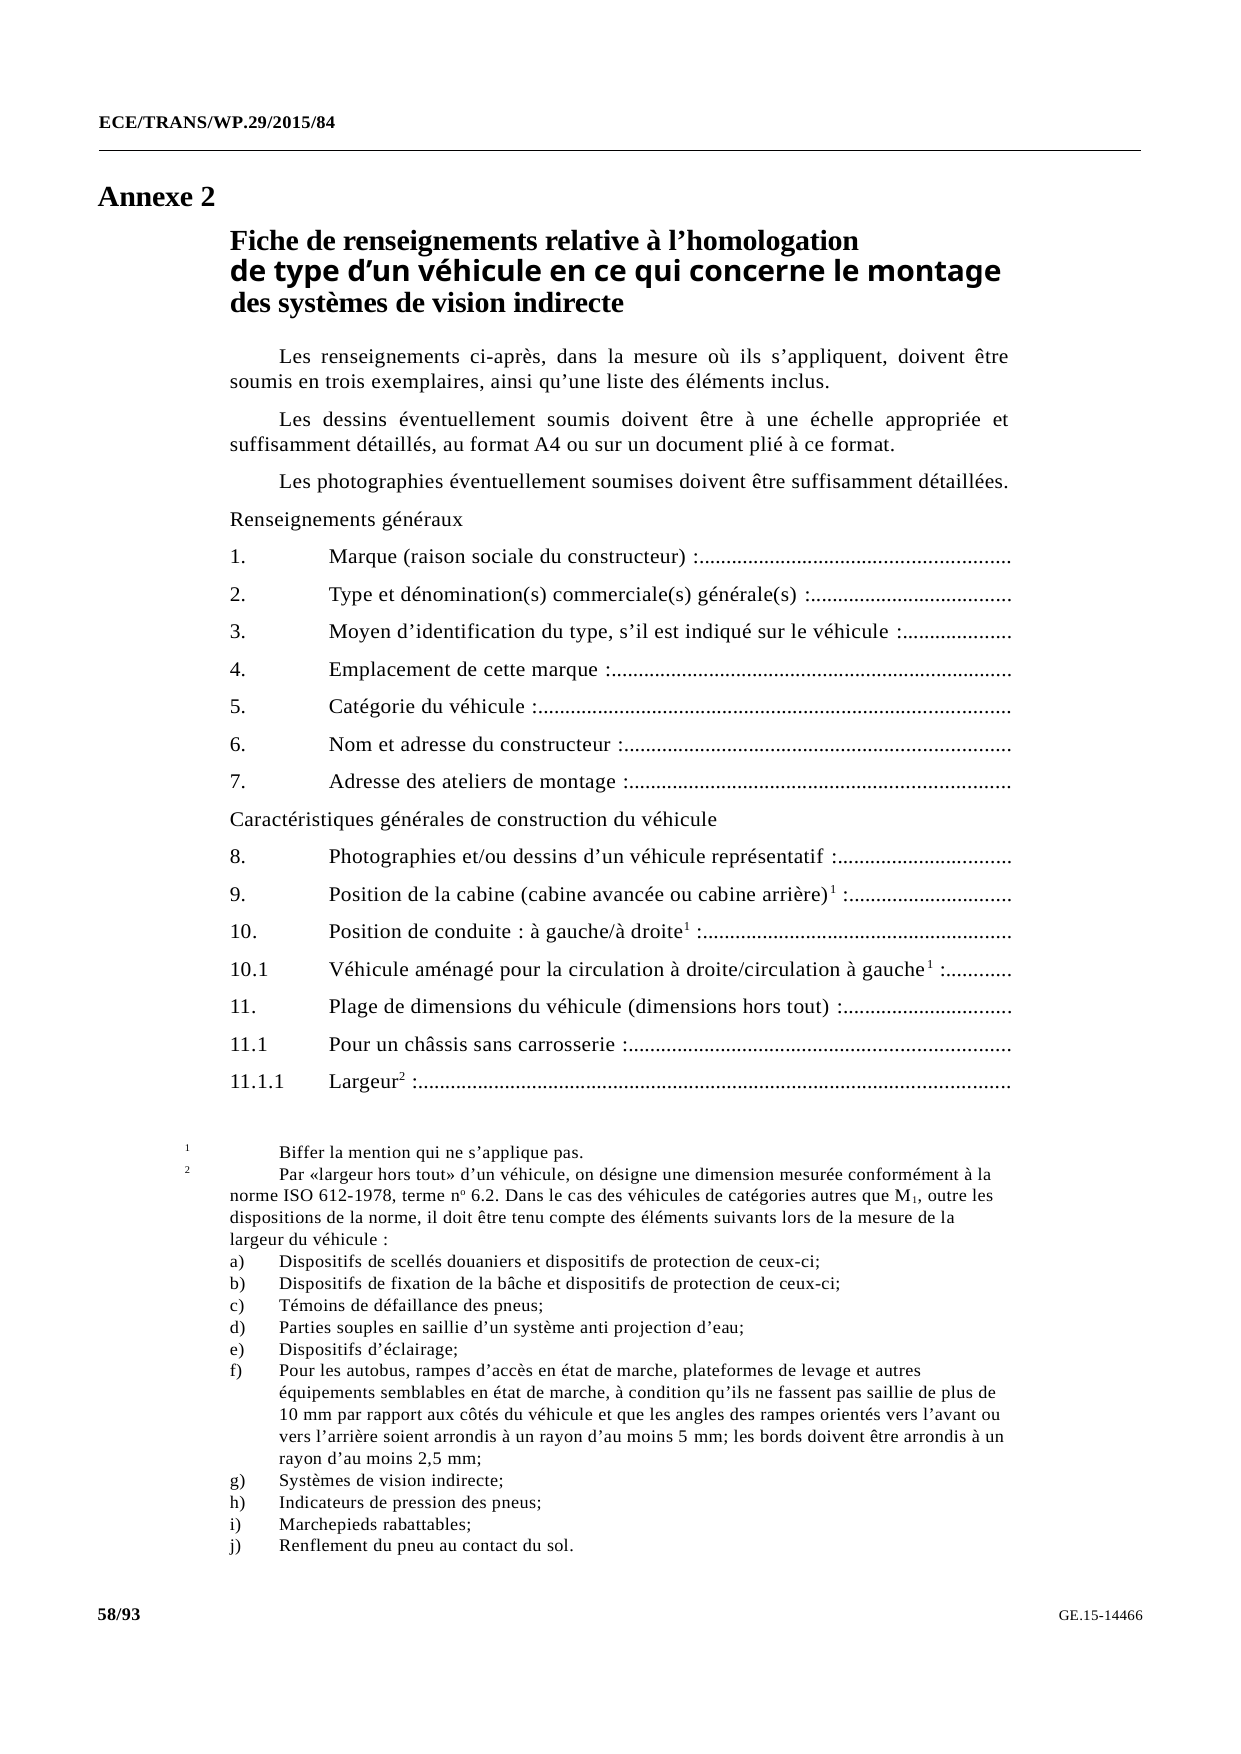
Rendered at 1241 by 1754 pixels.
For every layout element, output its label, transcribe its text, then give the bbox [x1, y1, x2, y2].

text 10.1 Véhicule aménagé pour la circulation à droite/circulation à gauche1 : [229, 956, 1011, 981]
text Fiche de renseignements relative à l’homologation de type d’un véhicule en ce qui concerne le montage des systèmes de vision indirecte [97, 225, 1011, 319]
text 6. Nom et adresse du constructeur : [229, 731, 1011, 756]
text Renseignements généraux [229, 506, 1011, 531]
text 2. Type et dénomination(s) commerciale(s) générale(s) : [229, 581, 1011, 606]
text 11.1 Pour un châssis sans carrosserie : [229, 1031, 1011, 1056]
text 11. Plage de dimensions du véhicule (dimensions hors tout) : [229, 994, 1011, 1019]
text 11.1.1 Largeur : [229, 1069, 1011, 1094]
text 8. Photographies et/ou dessins d’un véhicule représentatif : [229, 844, 1011, 869]
text Les renseignements ci-après, dans la mesure où ils s’appliquent, doivent être soumis en trois exemplaires, ainsi qu’une liste des éléments inclus. [229, 344, 1011, 394]
text 9. Position de la cabine (cabine avancée ou cabine arrière) : [229, 881, 1011, 906]
text 7. Adresse des ateliers de montage : [229, 769, 1011, 794]
text 5. Catégorie du véhicule : [229, 694, 1011, 719]
text 3. Moyen d’identification du type, s’il est indiqué sur le véhicule : [229, 619, 1011, 644]
text 10. Position de conduite : à gauche/à droite1 : [229, 919, 1011, 944]
text 4. Emplacement de cette marque : [229, 656, 1011, 681]
text Caractéristiques générales de construction du véhicule [229, 806, 1011, 831]
text Annexe 2 [97, 181, 1011, 213]
text Les photographies éventuellement soumises doivent être suffisamment détaillées. [229, 469, 1011, 494]
text 1. Marque (raison sociale du constructeur) : [229, 544, 1011, 569]
text Les dessins éventuellement soumis doivent être à une échelle appropriée et suffisamment détaillés, au format A4 ou sur un document plié à ce format. [229, 406, 1011, 456]
